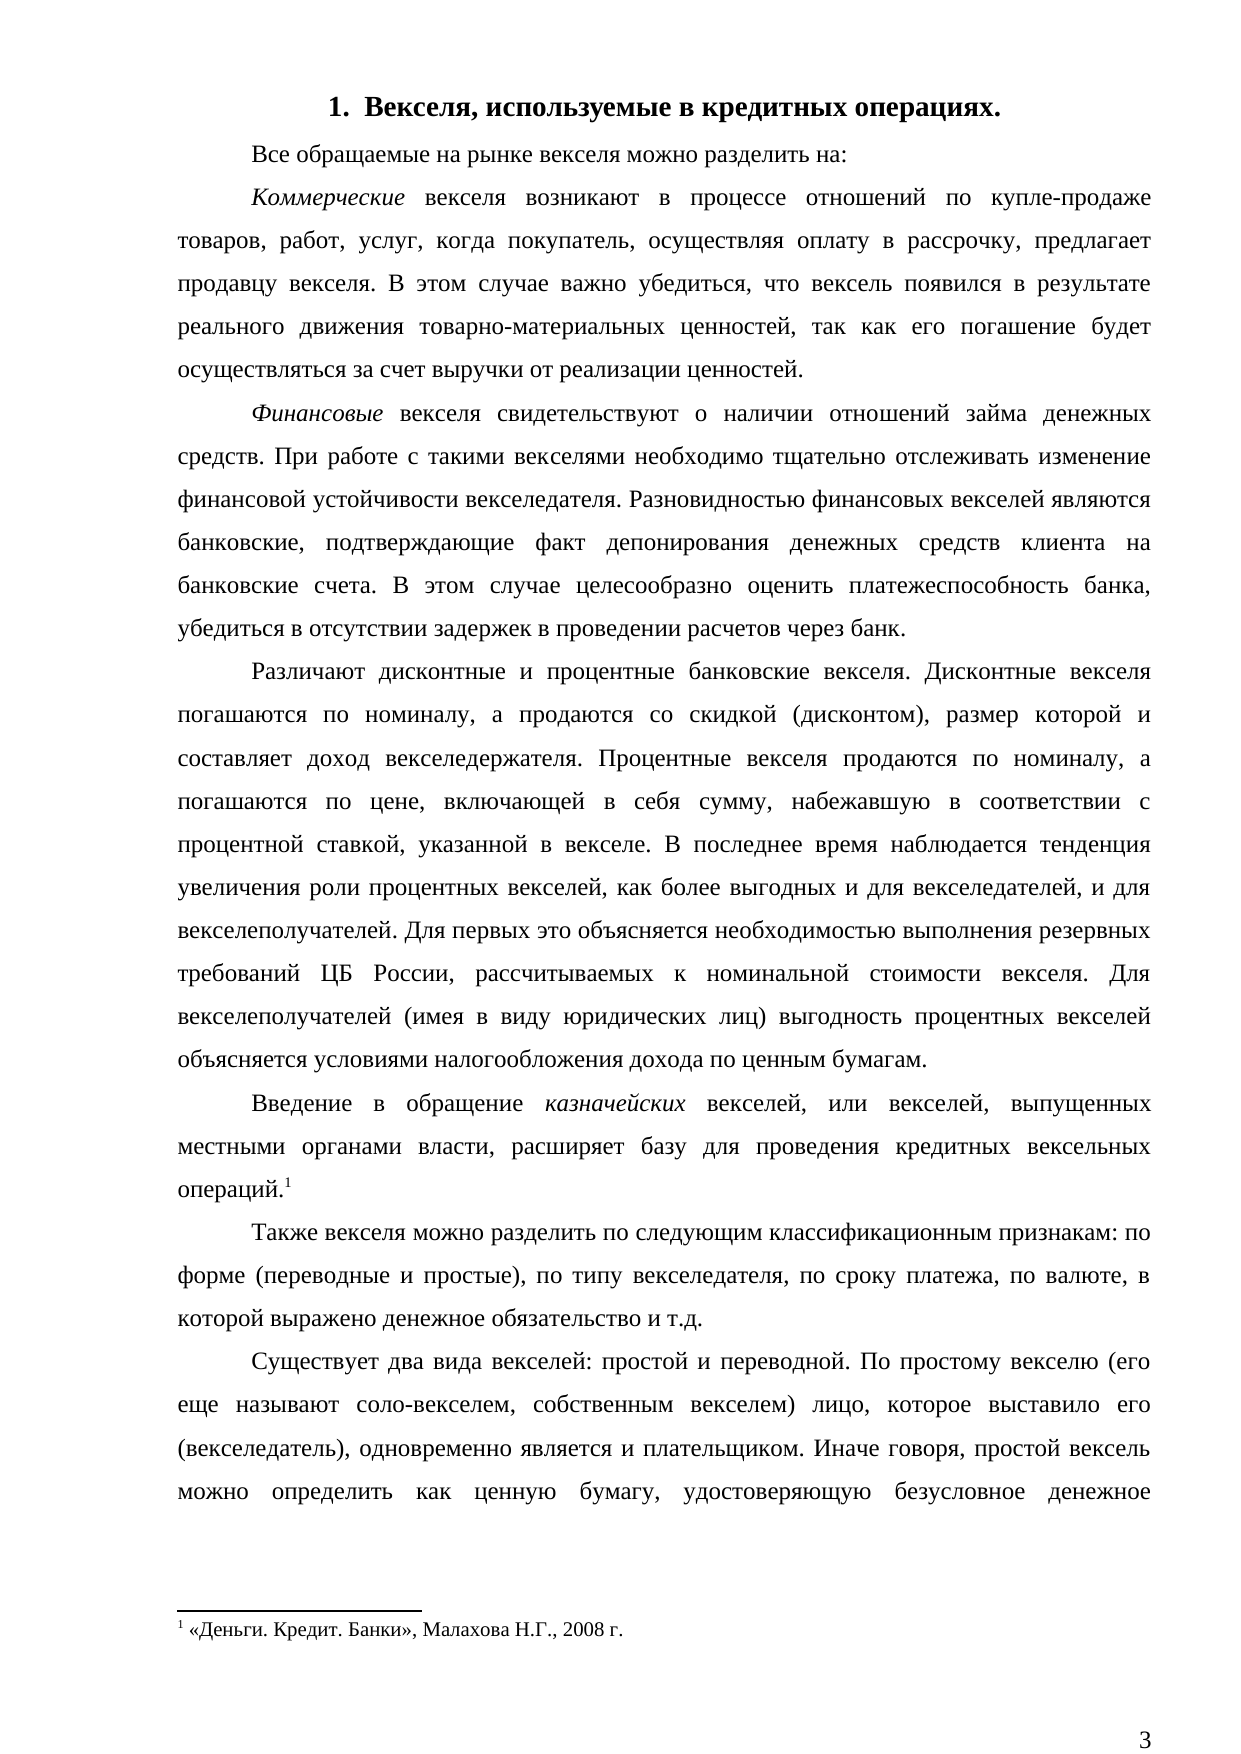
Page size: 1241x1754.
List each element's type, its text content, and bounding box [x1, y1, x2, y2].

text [177, 1346, 1152, 1504]
text Финансовые векселя свидетельствуют о наличии отношений займа денежных средств. При работе с такими векселями необходимо тщательно отслеживать изменение финансовой устойчивости векселедателя. Разновидностью финансовых векселей являются банковские, подтверждающие факт депонирования денежных средств клиента на банковские счета. В этом случае целесообразно оценить платежеспособность банка, убедиться в отсутствии задержек в проведении расчетов через банк. [177, 398, 1152, 642]
text Все обращаемые на рынке векселя можно разделить на: [177, 139, 1152, 168]
text Введение в обращение казначейских векселей, или векселей, выпущенных местными органами власти, расширяет базу для проведения кредитных вексельных операций. [177, 1088, 1152, 1203]
text Различают дисконтные и процентные банковские векселя. Дисконтные векселя погашаются по номиналу, а продаются со скидкой (дисконтом), размер которой и составляет доход векселедержателя. Процентные векселя продаются по номиналу, а погашаются по цене, включающей в себя сумму, набежавшую в соответствии с процентной ставкой, указанной в векселе. В последнее время наблюдается тенденция увеличения роли процентных векселей, как более выгодных и для векселедателей, и для векселеполучателей. Для первых это объясняется необходимостью выполнения резервных требований ЦБ России, рассчитываемых к номинальной стоимости векселя. Для векселеполучателей (имея в виду юридических лиц) выгодность процентных векселей объясняется условиями налогообложения дохода по ценным бумагам. [177, 656, 1152, 1073]
text Также векселя можно разделить по следующим классификационным признакам: по форме (переводные и простые), по типу векселедателя, по сроку платежа, по валюте, в которой выражено денежное обязательство и т.д. [177, 1217, 1152, 1332]
subtitle 1. Векселя, используемые в кредитных операциях. [177, 89, 1152, 122]
text Коммерческие векселя возникают в процессе отношений по купле-продаже товаров, работ, услуг, когда покупатель, осуществляя оплату в рассрочку, предлагает продавцу векселя. В этом случае важно убедиться, что вексель появился в результате реального движения товарно-материальных ценностей, так как его погашение будет осуществляться за счет выручки от реализации ценностей. [177, 182, 1152, 383]
